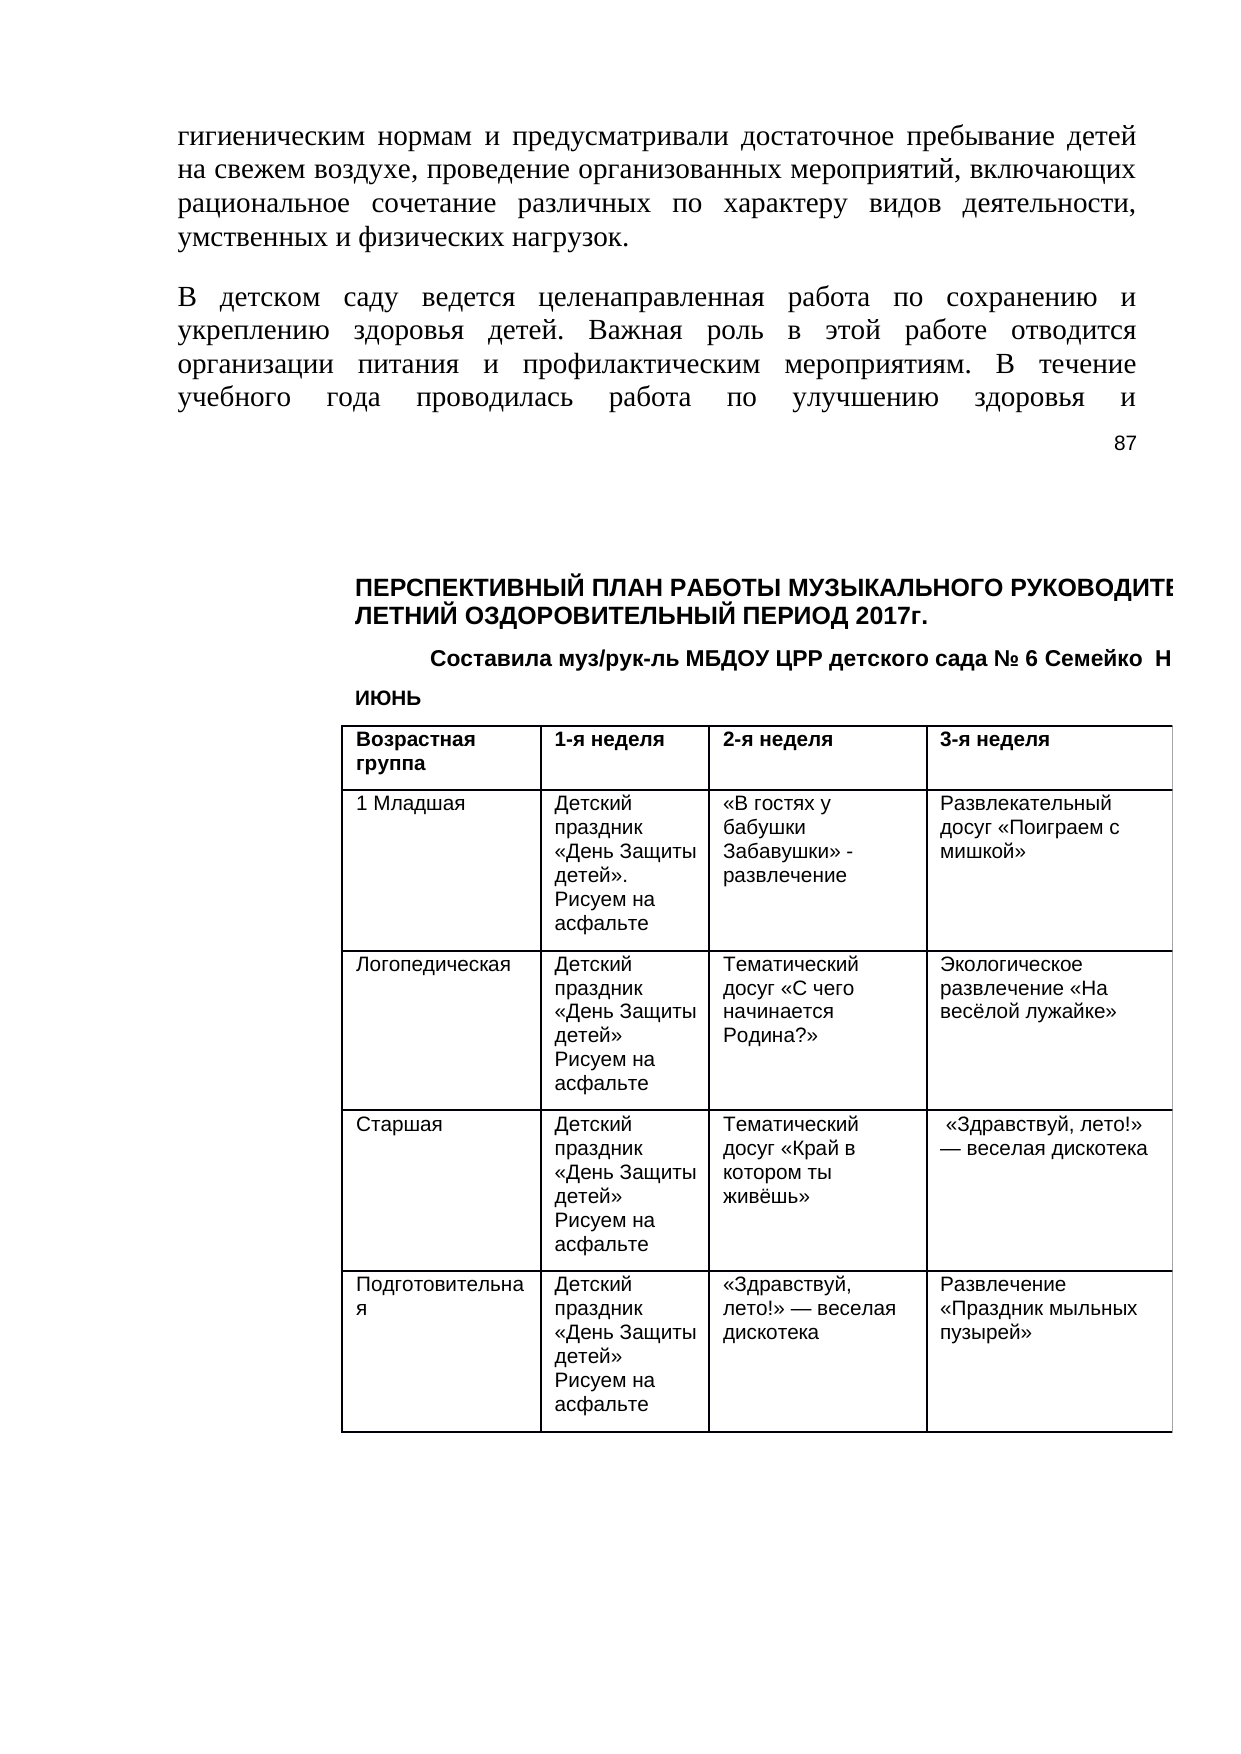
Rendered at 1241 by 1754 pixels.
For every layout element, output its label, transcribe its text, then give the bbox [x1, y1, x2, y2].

text Важным показателем результатов работы дошкольного учреждения является здоровье детей. В начале учебного года для каждой группы были составлены адаптированные режимы дня, которые соответствовали гигиеническим нормам и предусматривали достаточное пребывание детей на свежем воздухе, проведение организованных мероприятий, включающих рациональное сочетание различных по характеру видов деятельности, умственных и физических нагрузок. [177, 118, 1137, 252]
text В детском саду ведется целенаправленная работа по сохранению и укреплению здоровья детей. Важная роль в этой работе отводится организации питания и профилактическим мероприятиям. В течение учебного года проводилась работа по улучшению здоровья и совершенствованию физических качеств детей с учетом индивидуальных особенностей воспитанников. [177, 279, 1137, 413]
